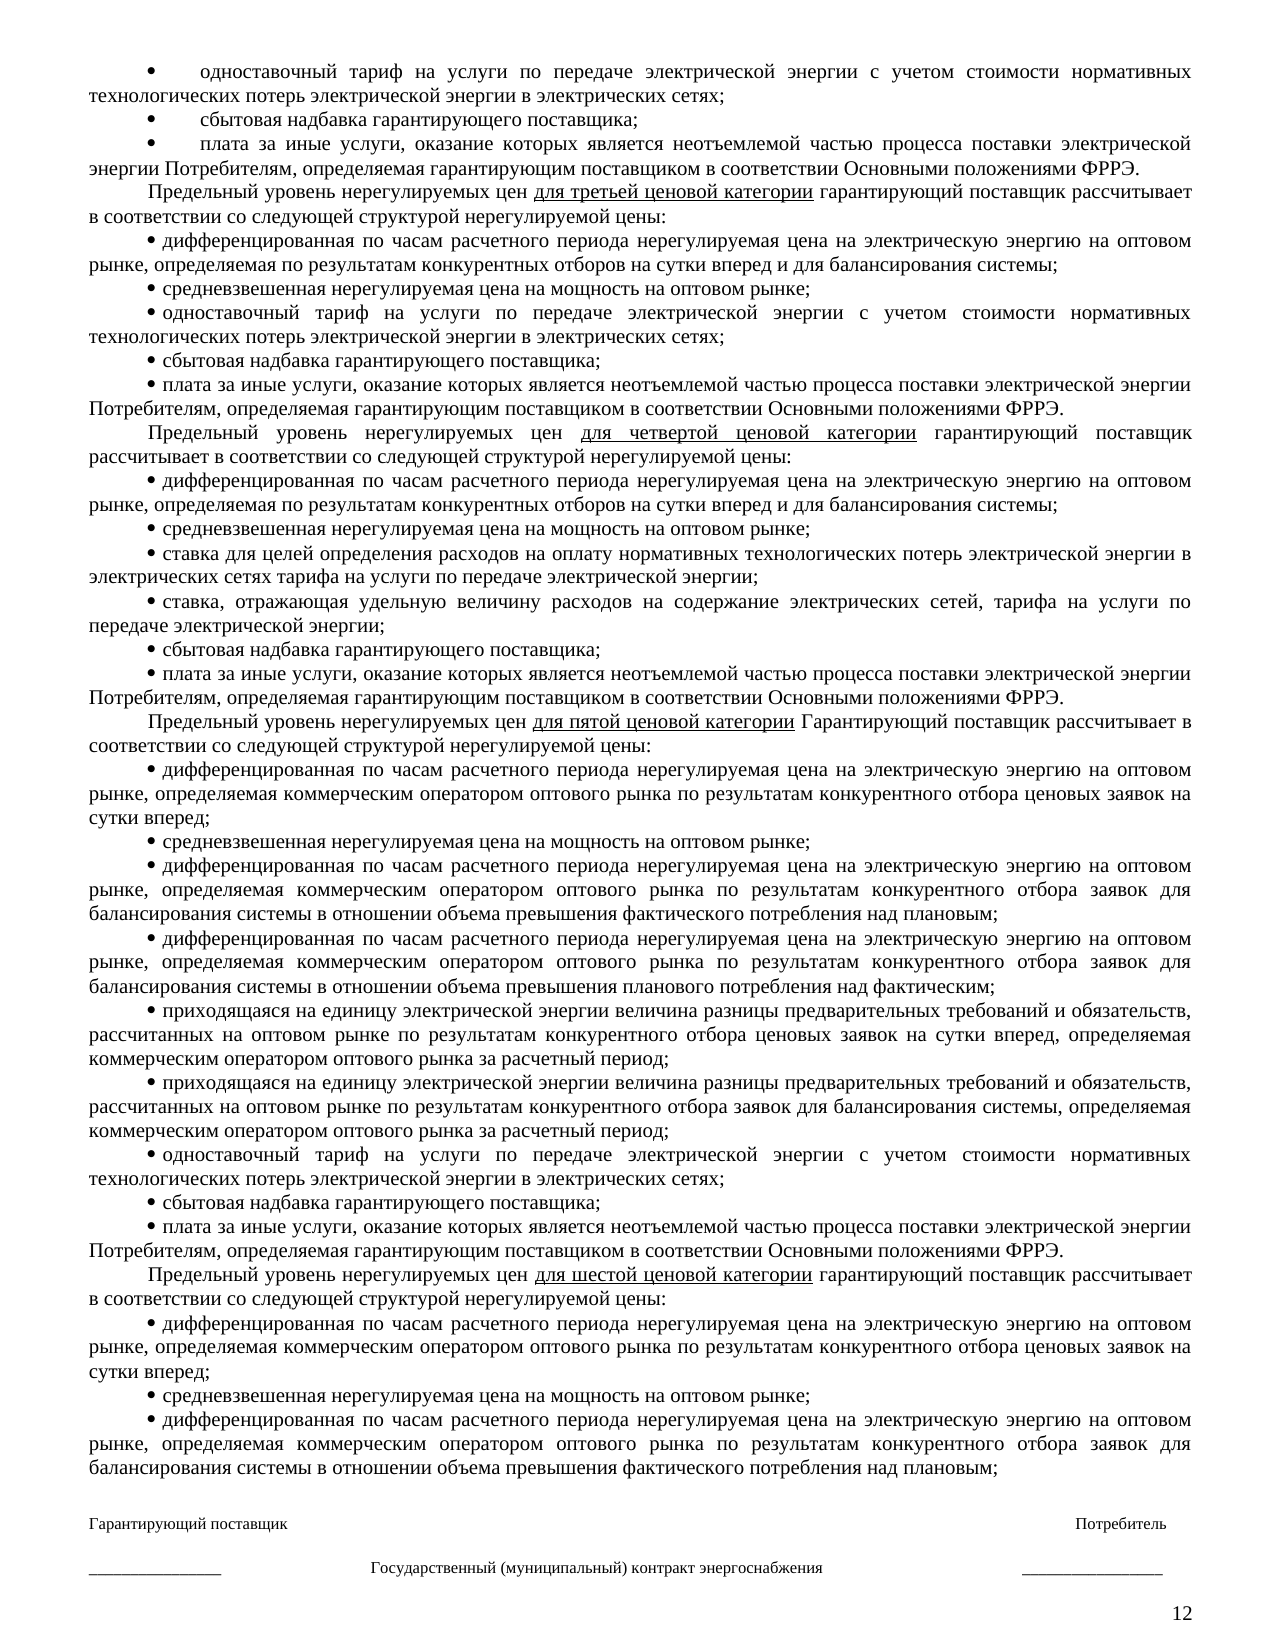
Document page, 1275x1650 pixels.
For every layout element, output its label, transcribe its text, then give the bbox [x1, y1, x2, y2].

list средневзвешенная нерегулируемая цена на мощность на оптовом рынке; [89, 276, 1192, 300]
list средневзвешенная нерегулируемая цена на мощность на оптовом рынке; [89, 829, 1192, 853]
list сбытовая надбавка гарантирующего поставщика; [89, 107, 1192, 131]
list ставка для целей определения расходов на оплату нормативных технологических потерь электрической энергии в электрических сетях тарифа на услуги по передаче электрической энергии; [89, 540, 1192, 588]
list дифференцированная по часам расчетного периода нерегулируемая цена на электрическую энергию на оптовом рынке, определяемая коммерческим оператором оптового рынка по результатам конкурентного отбора заявок для балансирования системы в отношении объема превышения планового потребления над фактическим; [89, 925, 1192, 998]
text Предельный уровень нерегулируемых цен для шестой ценовой категории гарантирующий поставщик рассчитывает в соответствии со следующей структурой нерегулируемой цены: [89, 1262, 1192, 1310]
list дифференцированная по часам расчетного периода нерегулируемая цена на электрическую энергию на оптовом рынке, определяемая коммерческим оператором оптового рынка по результатам конкурентного отбора заявок для балансирования системы в отношении объема превышения фактического потребления над плановым; [89, 853, 1192, 925]
list приходящаяся на единицу электрической энергии величина разницы предварительных требований и обязательств, рассчитанных на оптовом рынке по результатам конкурентного отбора ценовых заявок на сутки вперед, определяемая коммерческим оператором оптового рынка за расчетный период; [89, 998, 1192, 1070]
list ставка, отражающая удельную величину расходов на содержание электрических сетей, тарифа на услуги по передаче электрической энергии; [89, 588, 1192, 637]
text Предельный уровень нерегулируемых цен для пятой ценовой категории Гарантирующий поставщик рассчитывает в соответствии со следующей структурой нерегулируемой цены: [89, 709, 1192, 757]
list сбытовая надбавка гарантирующего поставщика; [89, 637, 1192, 661]
list средневзвешенная нерегулируемая цена на мощность на оптовом рынке; [89, 516, 1192, 540]
list средневзвешенная нерегулируемая цена на мощность на оптовом рынке; [89, 1383, 1192, 1407]
list дифференцированная по часам расчетного периода нерегулируемая цена на электрическую энергию на оптовом рынке, определяемая коммерческим оператором оптового рынка по результатам конкурентного отбора заявок для балансирования системы в отношении объема превышения фактического потребления над плановым; [89, 1407, 1192, 1479]
text Предельный уровень нерегулируемых цен для третьей ценовой категории гарантирующий поставщик рассчитывает в соответствии со следующей структурой нерегулируемой цены: [89, 179, 1192, 228]
list дифференцированная по часам расчетного периода нерегулируемая цена на электрическую энергию на оптовом рынке, определяемая по результатам конкурентных отборов на сутки вперед и для балансирования системы; [89, 228, 1192, 276]
list дифференцированная по часам расчетного периода нерегулируемая цена на электрическую энергию на оптовом рынке, определяемая по результатам конкурентных отборов на сутки вперед и для балансирования системы; [89, 468, 1192, 516]
list сбытовая надбавка гарантирующего поставщика; [89, 348, 1192, 372]
list дифференцированная по часам расчетного периода нерегулируемая цена на электрическую энергию на оптовом рынке, определяемая коммерческим оператором оптового рынка по результатам конкурентного отбора ценовых заявок на сутки вперед; [89, 757, 1192, 829]
list приходящаяся на единицу электрической энергии величина разницы предварительных требований и обязательств, рассчитанных на оптовом рынке по результатам конкурентного отбора заявок для балансирования системы, определяемая коммерческим оператором оптового рынка за расчетный период; [89, 1070, 1192, 1142]
text Предельный уровень нерегулируемых цен для четвертой ценовой категории гарантирующий поставщик рассчитывает в соответствии со следующей структурой нерегулируемой цены: [89, 420, 1192, 468]
list сбытовая надбавка гарантирующего поставщика; [89, 1190, 1192, 1214]
list дифференцированная по часам расчетного периода нерегулируемая цена на электрическую энергию на оптовом рынке, определяемая коммерческим оператором оптового рынка по результатам конкурентного отбора ценовых заявок на сутки вперед; [89, 1310, 1192, 1383]
